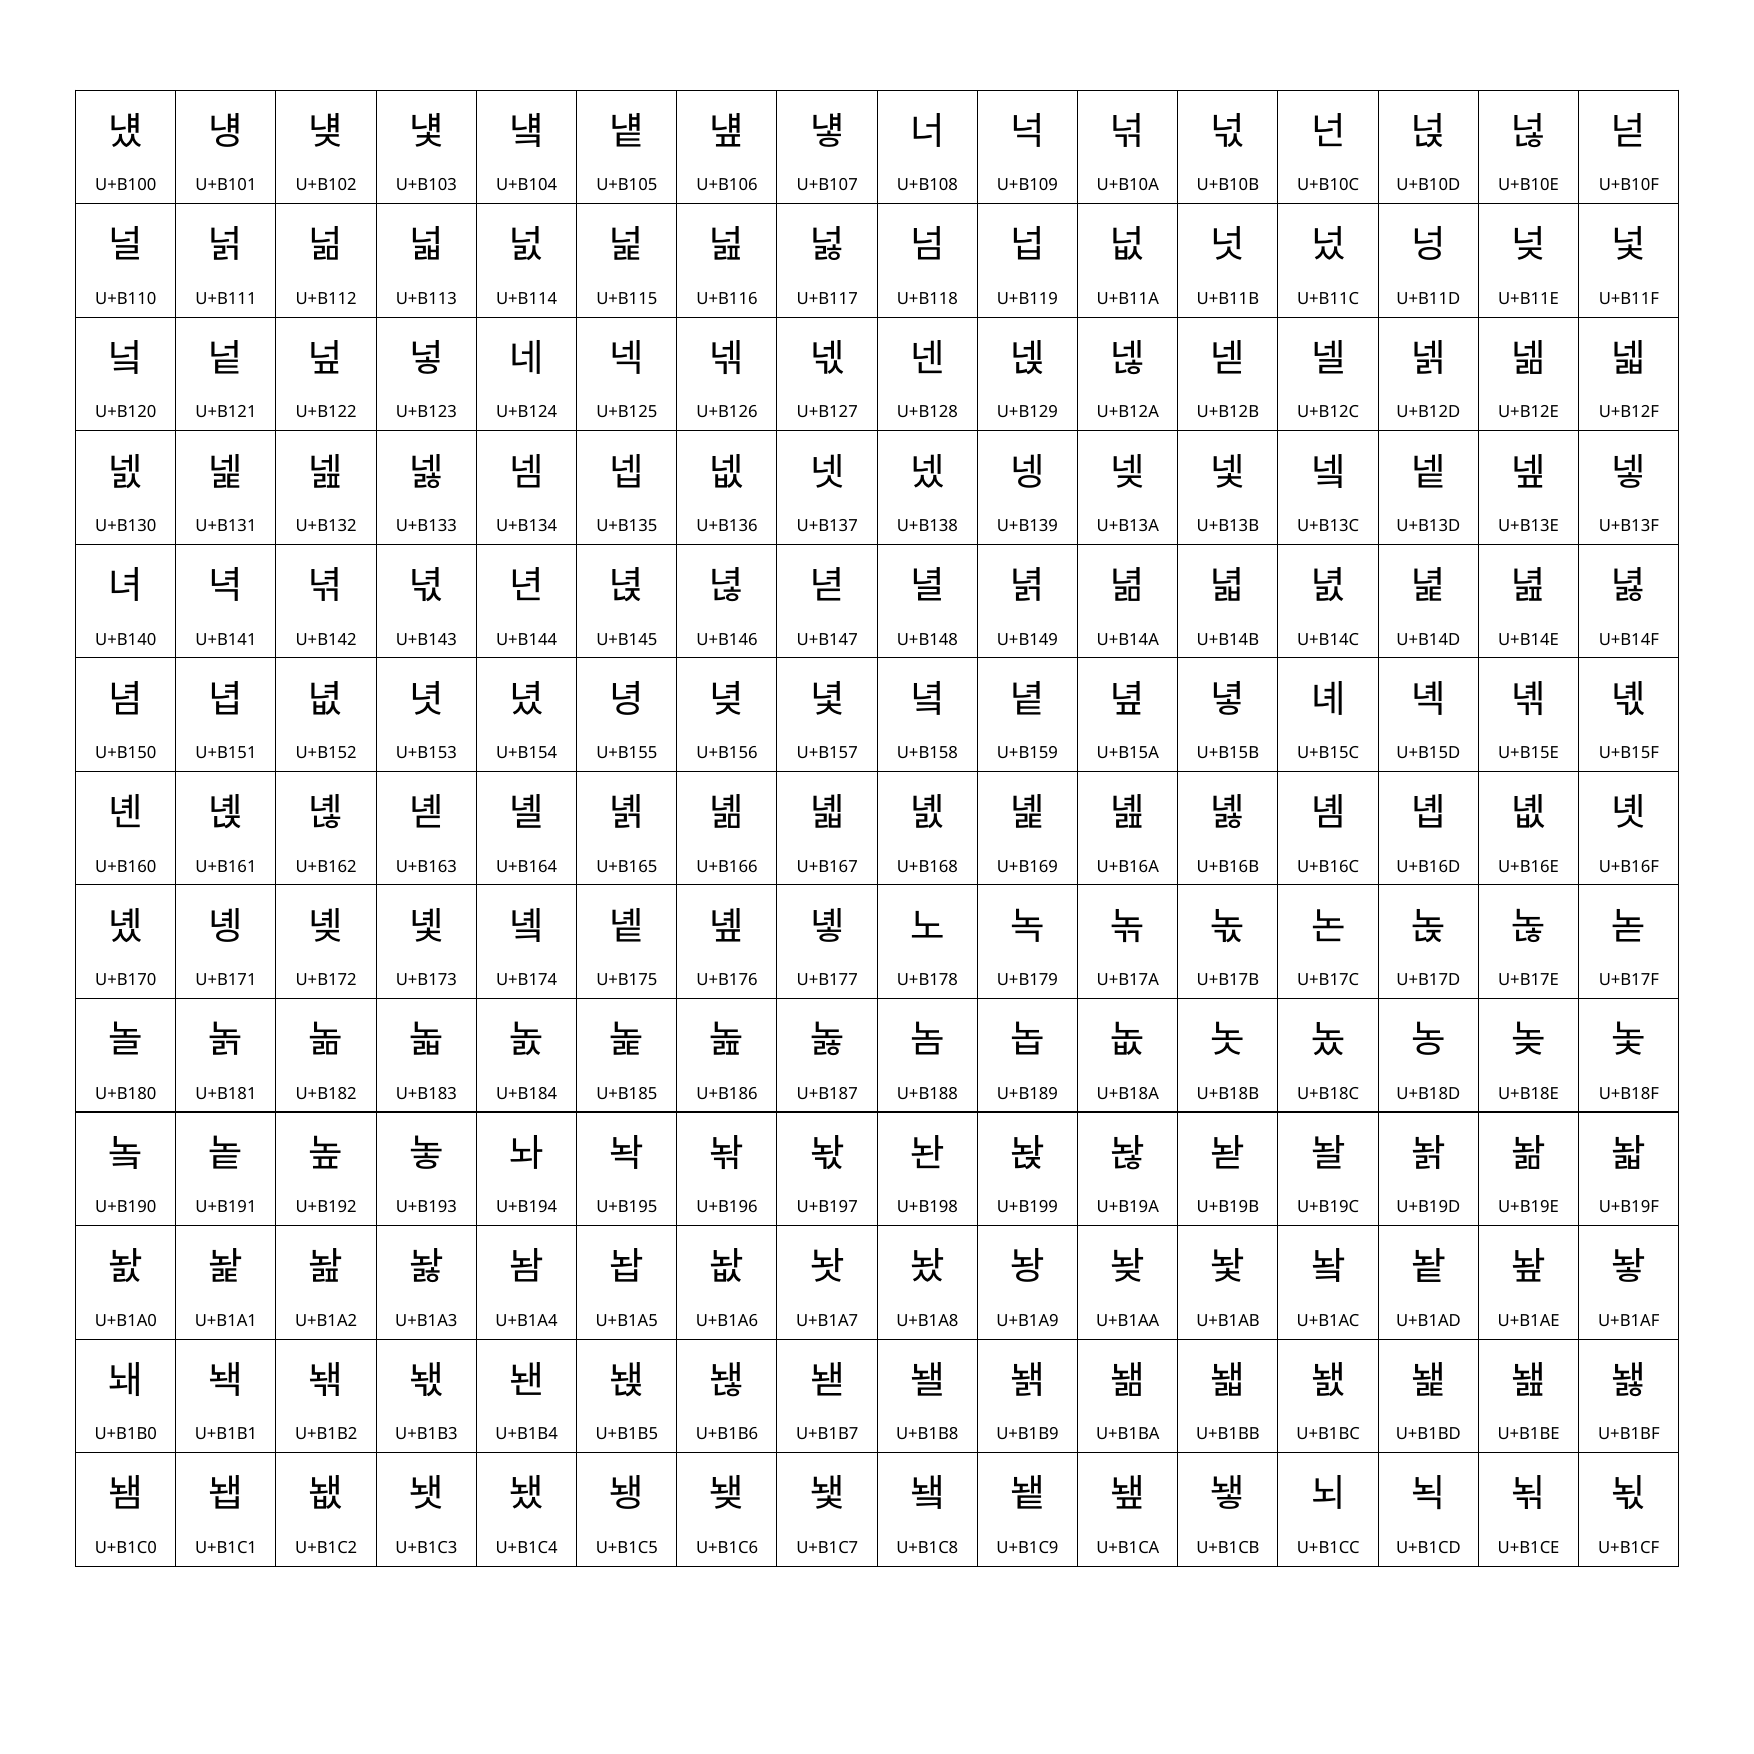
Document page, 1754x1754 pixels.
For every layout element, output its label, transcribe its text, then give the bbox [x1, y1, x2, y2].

table_cell 놆 U+B186 [677, 999, 776, 1111]
table_cell 녠 U+B160 [76, 772, 175, 884]
table_header 넊 U+B10A [1078, 91, 1177, 203]
table_cell 넷 U+B137 [777, 431, 877, 544]
table_cell 년 U+B144 [477, 545, 576, 657]
table_cell 넳 U+B133 [377, 431, 476, 544]
table_cell 녞 U+B15E [1479, 658, 1578, 771]
table_cell 놄 U+B184 [477, 999, 576, 1111]
table_cell 녻 U+B17B [1178, 885, 1277, 998]
table_cell 녑 U+B151 [176, 658, 275, 771]
table_cell 놿 U+B1BF [1579, 1340, 1678, 1452]
table_cell 농 U+B18D [1379, 999, 1478, 1111]
table_cell 놚 U+B19A [1078, 1113, 1177, 1225]
table_cell 놴 U+B1B4 [477, 1340, 576, 1452]
table_cell 녓 U+B153 [377, 658, 476, 771]
table_cell 넴 U+B134 [477, 431, 576, 544]
table_cell 녫 U+B16B [1178, 772, 1277, 884]
table_cell 놷 U+B1B7 [777, 1340, 877, 1452]
table_cell 놼 U+B1BC [1278, 1340, 1378, 1452]
table_cell 놦 U+B1A6 [677, 1226, 776, 1338]
table_cell 녃 U+B143 [377, 545, 476, 657]
table_cell 놑 U+B191 [176, 1113, 275, 1225]
table_cell 녱 U+B171 [176, 885, 275, 998]
table_cell 놇 U+B187 [777, 999, 877, 1111]
table_cell 넨 U+B128 [878, 318, 977, 430]
table_cell 넫 U+B12B [1178, 318, 1277, 430]
table_cell 뇅 U+B1C5 [577, 1453, 676, 1566]
table_cell 넘 U+B118 [878, 204, 977, 317]
table_header 넌 U+B10C [1278, 91, 1378, 203]
table_cell 놲 U+B1B2 [276, 1340, 376, 1452]
table_cell 놁 U+B181 [176, 999, 275, 1111]
table_cell 녳 U+B173 [377, 885, 476, 998]
table_cell 놉 U+B189 [978, 999, 1077, 1111]
table_cell 넝 U+B11D [1379, 204, 1478, 317]
table_header 넋 U+B10B [1178, 91, 1277, 203]
table_cell 놐 U+B190 [76, 1113, 175, 1225]
table_cell 녹 U+B179 [978, 885, 1077, 998]
table_cell 놾 U+B1BE [1479, 1340, 1578, 1452]
table_cell 녟 U+B15F [1579, 658, 1678, 771]
table_cell 녽 U+B17D [1379, 885, 1478, 998]
table_cell 놣 U+B1A3 [377, 1226, 476, 1338]
table_cell 넖 U+B116 [677, 204, 776, 317]
table_cell 녤 U+B164 [477, 772, 576, 884]
table_cell 넻 U+B13B [1178, 431, 1277, 544]
table_cell 넑 U+B111 [176, 204, 275, 317]
table_cell 놶 U+B1B6 [677, 1340, 776, 1452]
table_cell 놫 U+B1AB [1178, 1226, 1277, 1338]
table_cell 놂 U+B182 [276, 999, 376, 1111]
table_cell 뇍 U+B1CD [1379, 1453, 1478, 1566]
table_cell 놵 U+B1B5 [577, 1340, 676, 1452]
table_cell 놎 U+B18E [1479, 999, 1578, 1111]
table_cell 녣 U+B163 [377, 772, 476, 884]
table_cell 넮 U+B12E [1479, 318, 1578, 430]
table_header 넉 U+B109 [978, 91, 1077, 203]
table_cell 놜 U+B19C [1278, 1113, 1378, 1225]
table_cell 넛 U+B11B [1178, 204, 1277, 317]
table_cell 녜 U+B15C [1278, 658, 1378, 771]
table_cell 놝 U+B19D [1379, 1113, 1478, 1225]
table_cell 넗 U+B117 [777, 204, 877, 317]
table_cell 뇈 U+B1C8 [878, 1453, 977, 1566]
table_cell 뇀 U+B1C0 [76, 1453, 175, 1566]
table_cell 놭 U+B1AD [1379, 1226, 1478, 1338]
table_cell 녗 U+B157 [777, 658, 877, 771]
table_cell 넼 U+B13C [1278, 431, 1378, 544]
table_cell 넺 U+B13A [1078, 431, 1177, 544]
table_cell 넢 U+B122 [276, 318, 376, 430]
table_cell 넲 U+B132 [276, 431, 376, 544]
table_cell 녇 U+B147 [777, 545, 877, 657]
table_cell 녔 U+B154 [477, 658, 576, 771]
table_cell 뇇 U+B1C7 [777, 1453, 877, 1566]
table_cell 녛 U+B15B [1178, 658, 1277, 771]
table_cell 뇎 U+B1CE [1479, 1453, 1578, 1566]
table_cell 녅 U+B145 [577, 545, 676, 657]
table_cell 놨 U+B1A8 [878, 1226, 977, 1338]
table_cell 뇌 U+B1CC [1278, 1453, 1378, 1566]
table_cell 놯 U+B1AF [1579, 1226, 1678, 1338]
table_cell 녁 U+B141 [176, 545, 275, 657]
table_cell 넶 U+B136 [677, 431, 776, 544]
table_cell 녩 U+B169 [978, 772, 1077, 884]
table_cell 놋 U+B18B [1178, 999, 1277, 1111]
table_cell 녴 U+B174 [477, 885, 576, 998]
table_cell 놧 U+B1A7 [777, 1226, 877, 1338]
table_cell 녚 U+B15A [1078, 658, 1177, 771]
table_cell 녊 U+B14A [1078, 545, 1177, 657]
table_cell 녎 U+B14E [1479, 545, 1578, 657]
table_cell 놠 U+B1A0 [76, 1226, 175, 1338]
table_cell 놹 U+B1B9 [978, 1340, 1077, 1452]
table_cell 넰 U+B130 [76, 431, 175, 544]
table_cell 놔 U+B194 [477, 1113, 576, 1225]
table_header 넎 U+B10E [1479, 91, 1578, 203]
table_cell 녬 U+B16C [1278, 772, 1378, 884]
table_cell 녦 U+B166 [677, 772, 776, 884]
table_cell 놓 U+B193 [377, 1113, 476, 1225]
table_cell 넾 U+B13E [1479, 431, 1578, 544]
table_cell 녉 U+B149 [978, 545, 1077, 657]
table_cell 녂 U+B142 [276, 545, 376, 657]
table_header 넏 U+B10F [1579, 91, 1678, 203]
table_cell 녙 U+B159 [978, 658, 1077, 771]
table_header 넂 U+B102 [276, 91, 376, 203]
table_cell 놢 U+B1A2 [276, 1226, 376, 1338]
table_cell 놀 U+B180 [76, 999, 175, 1111]
table_cell 넡 U+B121 [176, 318, 275, 430]
table_cell 넙 U+B119 [978, 204, 1077, 317]
table_cell 녿 U+B17F [1579, 885, 1678, 998]
table_cell 녕 U+B155 [577, 658, 676, 771]
table_cell 놥 U+B1A5 [577, 1226, 676, 1338]
table_cell 놰 U+B1B0 [76, 1340, 175, 1452]
table_cell 녯 U+B16F [1579, 772, 1678, 884]
table_cell 넣 U+B123 [377, 318, 476, 430]
table_cell 넟 U+B11F [1579, 204, 1678, 317]
table_cell 녥 U+B165 [577, 772, 676, 884]
table_header 넀 U+B100 [76, 91, 175, 203]
table_cell 녀 U+B140 [76, 545, 175, 657]
table_cell 놤 U+B1A4 [477, 1226, 576, 1338]
table_cell 넪 U+B12A [1078, 318, 1177, 430]
table_cell 높 U+B192 [276, 1113, 376, 1225]
table_cell 넵 U+B135 [577, 431, 676, 544]
table_cell 놮 U+B1AE [1479, 1226, 1578, 1338]
table_cell 놛 U+B19B [1178, 1113, 1277, 1225]
table_cell 녨 U+B168 [878, 772, 977, 884]
table_cell 넽 U+B13D [1379, 431, 1478, 544]
table_cell 놈 U+B188 [878, 999, 977, 1111]
table_cell 놗 U+B197 [777, 1113, 877, 1225]
table_cell 녷 U+B177 [777, 885, 877, 998]
table_cell 념 U+B150 [76, 658, 175, 771]
table_cell 녘 U+B158 [878, 658, 977, 771]
table_cell 넹 U+B139 [978, 431, 1077, 544]
table_cell 녮 U+B16E [1479, 772, 1578, 884]
table_cell 넩 U+B129 [978, 318, 1077, 430]
table_cell 녪 U+B16A [1078, 772, 1177, 884]
table_cell 뇄 U+B1C4 [477, 1453, 576, 1566]
table_cell 넭 U+B12D [1379, 318, 1478, 430]
table_cell 넥 U+B125 [577, 318, 676, 430]
table_header 넍 U+B10D [1379, 91, 1478, 203]
table_cell 녒 U+B152 [276, 658, 376, 771]
table_cell 녰 U+B170 [76, 885, 175, 998]
table_cell 넓 U+B113 [377, 204, 476, 317]
table_cell 뇉 U+B1C9 [978, 1453, 1077, 1566]
table_cell 넧 U+B127 [777, 318, 877, 430]
table_cell 넯 U+B12F [1579, 318, 1678, 430]
table_cell 놏 U+B18F [1579, 999, 1678, 1111]
table_cell 넕 U+B115 [577, 204, 676, 317]
table_cell 널 U+B110 [76, 204, 175, 317]
table_cell 뇂 U+B1C2 [276, 1453, 376, 1566]
table_cell 녏 U+B14F [1579, 545, 1678, 657]
table_cell 놩 U+B1A9 [978, 1226, 1077, 1338]
table_cell 놬 U+B1AC [1278, 1226, 1378, 1338]
table_cell 놞 U+B19E [1479, 1113, 1578, 1225]
table_cell 놱 U+B1B1 [176, 1340, 275, 1452]
table_cell 놌 U+B18C [1278, 999, 1378, 1111]
table_cell 녭 U+B16D [1379, 772, 1478, 884]
table_cell 놻 U+B1BB [1178, 1340, 1277, 1452]
table_cell 놡 U+B1A1 [176, 1226, 275, 1338]
table_cell 녢 U+B162 [276, 772, 376, 884]
table_cell 놙 U+B199 [978, 1113, 1077, 1225]
table_cell 뇆 U+B1C6 [677, 1453, 776, 1566]
table_cell 놸 U+B1B8 [878, 1340, 977, 1452]
table_cell 녵 U+B175 [577, 885, 676, 998]
table_header 넅 U+B105 [577, 91, 676, 203]
table_cell 녶 U+B176 [677, 885, 776, 998]
table_cell 넿 U+B13F [1579, 431, 1678, 544]
table_header 넃 U+B103 [377, 91, 476, 203]
table_header 넇 U+B107 [777, 91, 877, 203]
table_cell 넒 U+B112 [276, 204, 376, 317]
table_cell 노 U+B178 [878, 885, 977, 998]
table_cell 놅 U+B185 [577, 999, 676, 1111]
table_header 넁 U+B101 [176, 91, 275, 203]
table_cell 놽 U+B1BD [1379, 1340, 1478, 1452]
table_cell 뇋 U+B1CB [1178, 1453, 1277, 1566]
table_cell 녍 U+B14D [1379, 545, 1478, 657]
table_cell 넜 U+B11C [1278, 204, 1378, 317]
table_cell 넔 U+B114 [477, 204, 576, 317]
table_header 넄 U+B104 [477, 91, 576, 203]
table_cell 녆 U+B146 [677, 545, 776, 657]
table_cell 놊 U+B18A [1078, 999, 1177, 1111]
table_cell 넬 U+B12C [1278, 318, 1378, 430]
table_cell 녡 U+B161 [176, 772, 275, 884]
table_cell 녺 U+B17A [1078, 885, 1177, 998]
table_cell 녌 U+B14C [1278, 545, 1378, 657]
table_cell 뇏 U+B1CF [1579, 1453, 1678, 1566]
table_cell 넦 U+B126 [677, 318, 776, 430]
table_cell 뇃 U+B1C3 [377, 1453, 476, 1566]
table_cell 녋 U+B14B [1178, 545, 1277, 657]
table_cell 네 U+B124 [477, 318, 576, 430]
table_cell 녈 U+B148 [878, 545, 977, 657]
table_cell 넠 U+B120 [76, 318, 175, 430]
table_cell 놪 U+B1AA [1078, 1226, 1177, 1338]
table_cell 놳 U+B1B3 [377, 1340, 476, 1452]
table_cell 넸 U+B138 [878, 431, 977, 544]
table_header 넆 U+B106 [677, 91, 776, 203]
table_cell 논 U+B17C [1278, 885, 1378, 998]
table_cell 넱 U+B131 [176, 431, 275, 544]
table_cell 놃 U+B183 [377, 999, 476, 1111]
table_cell 뇁 U+B1C1 [176, 1453, 275, 1566]
table_cell 넚 U+B11A [1078, 204, 1177, 317]
table_header 너 U+B108 [878, 91, 977, 203]
table_cell 놘 U+B198 [878, 1113, 977, 1225]
table_cell 녝 U+B15D [1379, 658, 1478, 771]
table_cell 녖 U+B156 [677, 658, 776, 771]
table_cell 놖 U+B196 [677, 1113, 776, 1225]
table_cell 놟 U+B19F [1579, 1113, 1678, 1225]
table_cell 녾 U+B17E [1479, 885, 1578, 998]
table_cell 넞 U+B11E [1479, 204, 1578, 317]
table_cell 놕 U+B195 [577, 1113, 676, 1225]
table_cell 녲 U+B172 [276, 885, 376, 998]
table_cell 녧 U+B167 [777, 772, 877, 884]
table_cell 놺 U+B1BA [1078, 1340, 1177, 1452]
table_cell 뇊 U+B1CA [1078, 1453, 1177, 1566]
